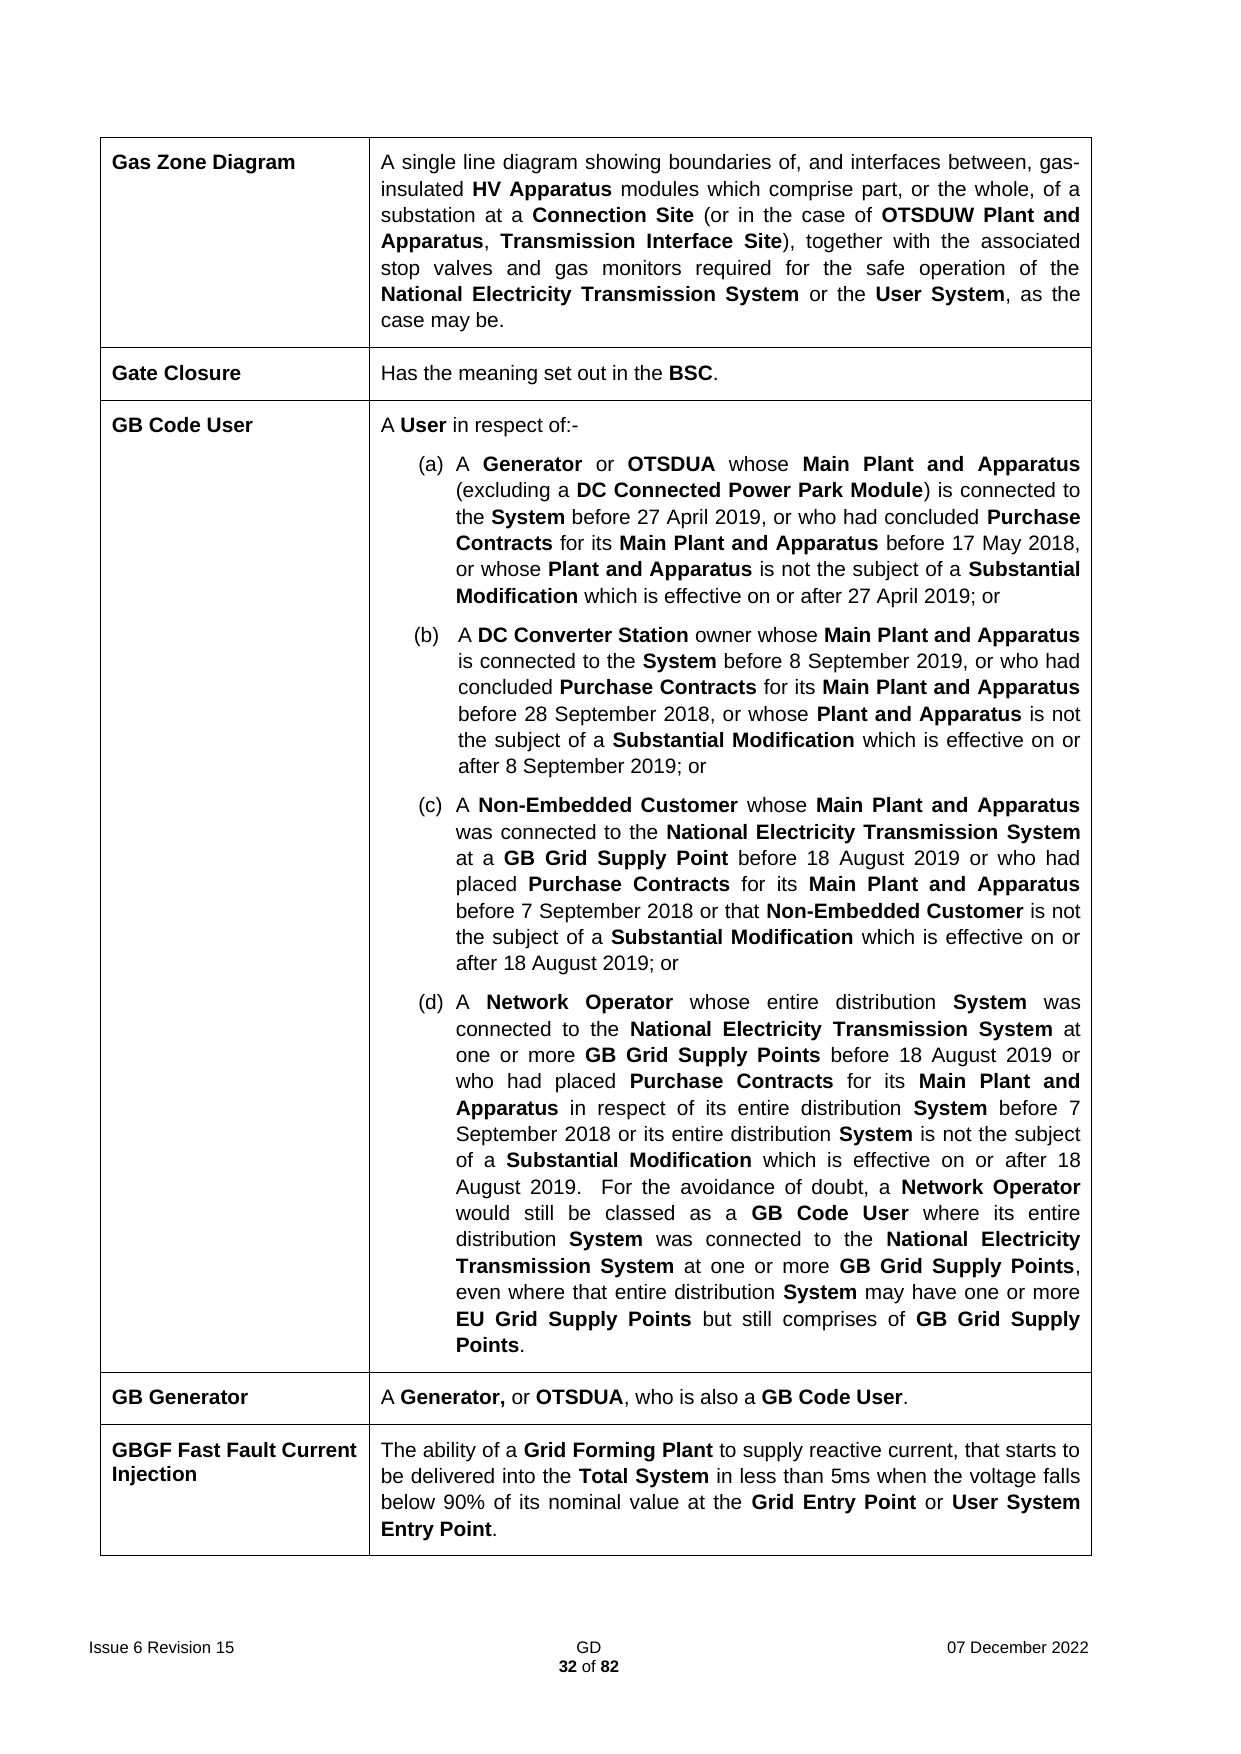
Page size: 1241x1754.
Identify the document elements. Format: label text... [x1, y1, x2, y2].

table_cell Gas Zone Diagram [101, 138, 369, 347]
table_cell Has the meaning set out in the BSC. [370, 348, 1091, 399]
table_cell A User in respect of:- A Generator or OTSDUA whose Main Plant and Apparatus (excluding a DC Connected Power Park Module) is connected to the System before 27 April 2019, or who had concluded Purchase Contracts for its Main Plant and Apparatus before 17 May 2018, or whose Plant and Apparatus is not the subject of a Substantial Modification which is effective on or after 27 April 2019; or A DC Converter Station owner whose Main Plant and Apparatus is connected to the System before 8 September 2019, or who had concluded Purchase Contracts for its Main Plant and Apparatus before 28 September 2018, or whose Plant and Apparatus is not the subject of a Substantial Modification which is effective on or after 8 September 2019; or A Non-Embedded Customer whose Main Plant and Apparatus was connected to the National Electricity Transmission System at a GB Grid Supply Point before 18 August 2019 or who had placed Purchase Contracts for its Main Plant and Apparatus before 7 September 2018 or that Non-Embedded Customer is not the subject of a Substantial Modification which is effective on or after 18 August 2019; or A Network Operator whose entire distribution System was connected to the National Electricity Transmission System at one or more GB Grid Supply Points before 18 August 2019 or who had placed Purchase Contracts for its Main Plant and Apparatus in respect of its entire distribution System before 7 September 2018 or its entire distribution System is not the subject of a Substantial Modification which is effective on or after 18 August 2019. For the avoidance of doubt, a Network Operator would still be classed as a GB Code User where its entire distribution System was connected to the National Electricity Transmission System at one or more GB Grid Supply Points, even where that entire distribution System may have one or more EU Grid Supply Points but still comprises of GB Grid Supply Points. [370, 401, 1091, 1372]
table_cell GB Code User [101, 401, 369, 1372]
table_cell A Generator, or OTSDUA, who is also a GB Code User. [370, 1373, 1091, 1424]
table_cell Gate Closure [101, 348, 369, 399]
table_cell GBGF Fast Fault Current Injection [101, 1425, 369, 1555]
table_cell GB Generator [101, 1373, 369, 1424]
table_cell The ability of a Grid Forming Plant to supply reactive current, that starts to be delivered into the Total System in less than 5ms when the voltage falls below 90% of its nominal value at the Grid Entry Point or User System Entry Point. [370, 1425, 1091, 1555]
table_cell A single line diagram showing boundaries of, and interfaces between, gas-insulated HV Apparatus modules which comprise part, or the whole, of a substation at a Connection Site (or in the case of OTSDUW Plant and Apparatus, Transmission Interface Site), together with the associated stop valves and gas monitors required for the safe operation of the National Electricity Transmission System or the User System, as the case may be. [370, 138, 1091, 347]
